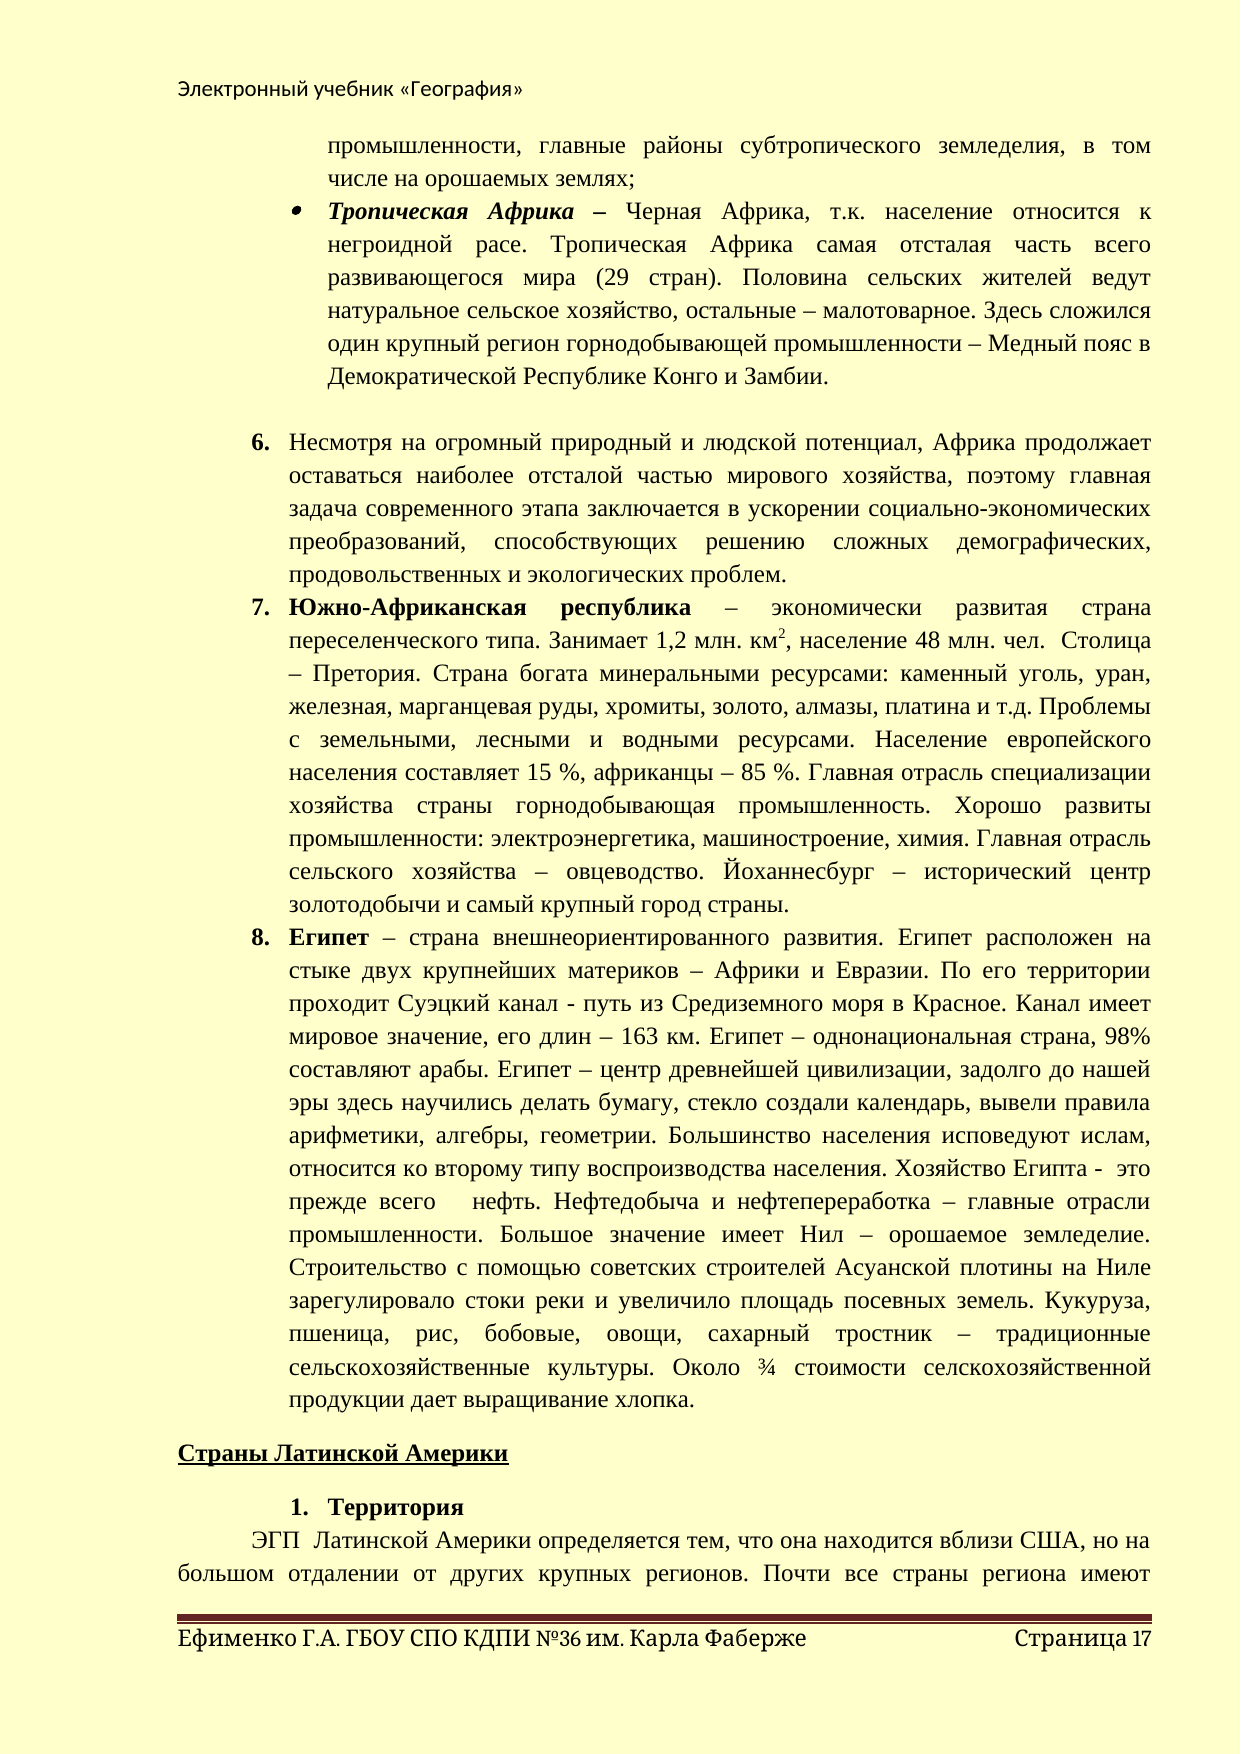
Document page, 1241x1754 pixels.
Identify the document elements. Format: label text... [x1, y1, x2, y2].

list Тропическая Африка – Черная Африка, т.к. население относится к негроидной расе. Тропическая Африка самая отсталая часть всего развивающегося мира (29 стран). Половина сельских жителей ведут натуральное сельское хозяйство, остальные – малотоварное. Здесь сложился один крупный регион горнодобывающей промышленности – Медный пояс в Демократической Республике Конго и Замбии. [290, 196, 1152, 390]
list Несмотря на огромный природный и людской потенциал, Африка продолжает оставаться наиболее отсталой частью мирового хозяйства, поэтому главная задача современного этапа заключается в ускорении социально-экономических преобразований, способствующих решению сложных демографических, продовольственных и экологических проблем. [251, 427, 1152, 588]
list Территория [290, 1492, 1152, 1521]
list Египет – страна внешнеориентированного развития. Египет расположен на стыке двух крупнейших материков – Африки и Евразии. По его территории проходит Суэцкий канал - путь из Средиземного моря в Красное. Канал имеет мировое значение, его длин – 163 км. Египет – однонациональная страна, 98% составляют арабы. Египет – центр древнейшей цивилизации, задолго до нашей эры здесь научились делать бумагу, стекло создали календарь, вывели правила арифметики, алгебры, геометрии. Большинство населения исповедуют ислам, относится ко второму типу воспроизводства населения. Хозяйство Египта - это прежде всего нефть. Нефтедобыча и нефтепереработка – главные отрасли промышленности. Большое значение имеет Нил – орошаемое земледелие. Строительство с помощью советских строителей Асуанской плотины на Ниле зарегулировало стоки реки и увеличило площадь посевных земель. Кукуруза, пшеница, рис, бобовые, овощи, сахарный тростник – традиционные сельскохозяйственные культуры. Около ¾ стоимости селскохозяйственной продукции дает выращивание хлопка. [251, 922, 1152, 1413]
list Южно-Африканская республика – экономически развитая страна переселенческого типа. Занимает 1,2 млн. км2, население 48 млн. чел. Столица – Претория. Страна богата минеральными ресурсами: каменный уголь, уран, железная, марганцевая руды, хромиты, золото, алмазы, платина и т.д. Проблемы с земельными, лесными и водными ресурсами. Население европейского населения составляет 15 %, африканцы – 85 %. Главная отрасль специализации хозяйства страны горнодобывающая промышленность. Хорошо развиты промышленности: электроэнергетика, машиностроение, химия. Главная отрасль сельского хозяйства – овцеводство. Йоханнесбург – исторический центр золотодобычи и самый крупный город страны. [251, 592, 1152, 918]
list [290, 130, 1152, 192]
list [177, 1525, 1152, 1587]
text Страны Латинской Америки [177, 1438, 1152, 1467]
